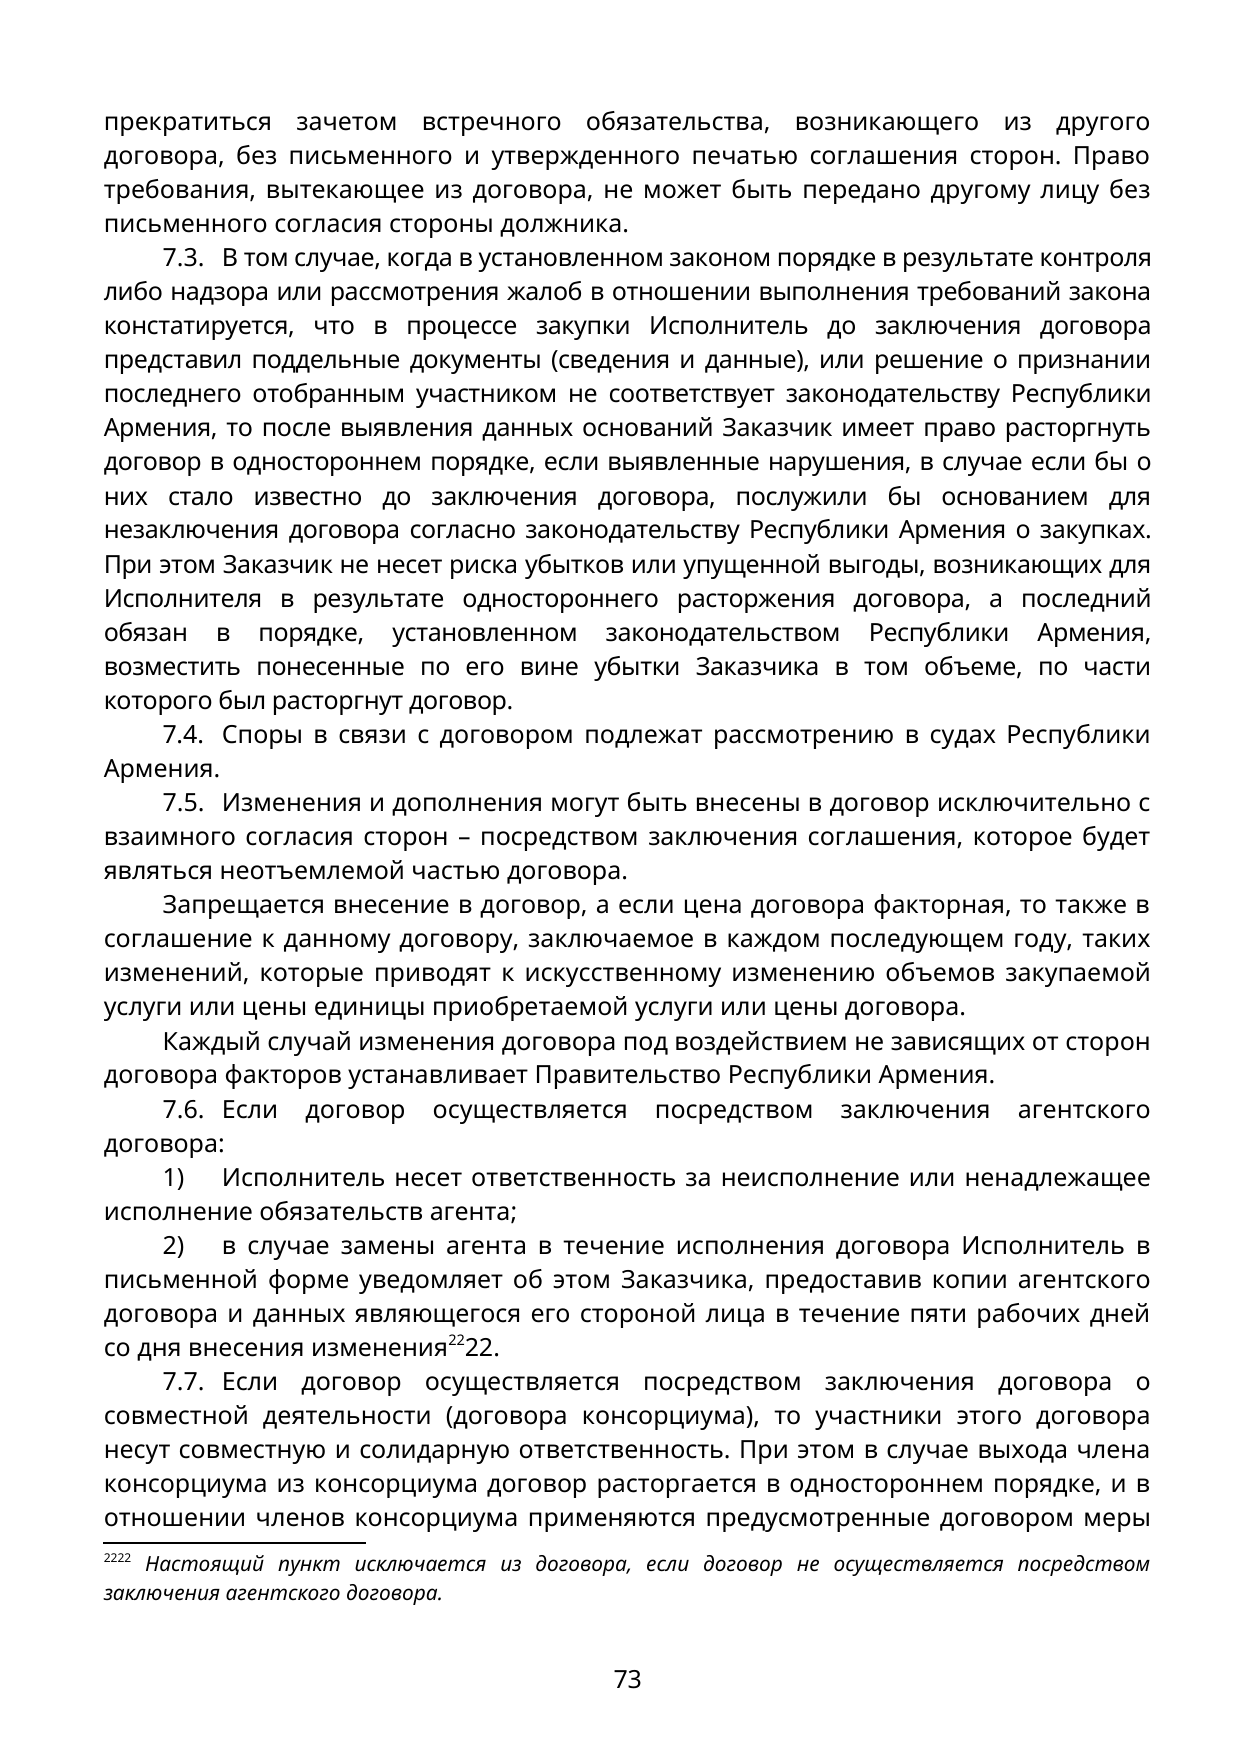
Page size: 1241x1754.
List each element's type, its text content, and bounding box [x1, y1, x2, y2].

text 7.6. Если договор осуществляется посредством заключения агентского договора: [103, 1091, 1152, 1159]
text Запрещается внесение в договор, а если цена договора факторная, то также в соглашение к данному договору, заключаемое в каждом последующем году, таких изменений, которые приводят к искусственному изменению объемов закупаемой услуги или цены единицы приобретаемой услуги или цены договора. [103, 887, 1152, 1023]
text Каждый случай изменения договора под воздействием не зависящих от сторон договора факторов устанавливает Правительство Республики Армения. [103, 1023, 1152, 1091]
text 2) в случае замены агента в течение исполнения договора Исполнитель в письменной форме уведомляет об этом Заказчика, предоставив копии агентского договора и данных являющегося его стороной лица в течение пяти рабочих дней со дня внесения изменения22. [103, 1227, 1152, 1364]
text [103, 103, 1152, 240]
text 1) Исполнитель несет ответственность за неисполнение или ненадлежащее исполнение обязательств агента; [103, 1159, 1152, 1227]
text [103, 1364, 1152, 1534]
text 7.5. Изменения и дополнения могут быть внесены в договор исключительно с взаимного согласия сторон – посредством заключения соглашения, которое будет являться неотъемлемой частью договора. [103, 785, 1152, 887]
text 7.4. Споры в связи с договором подлежат рассмотрению в судах Республики Армения. [103, 717, 1152, 785]
text 7.3. В том случае, когда в установленном законом порядке в результате контроля либо надзора или рассмотрения жалоб в отношении выполнения требований закона констатируется, что в процессе закупки Исполнитель до заключения договора представил поддельные документы (сведения и данные), или решение о признании последнего отобранным участником не соответствует законодательству Республики Армения, то после выявления данных оснований Заказчик имеет право расторгнуть договор в одностороннем порядке, если выявленные нарушения, в случае если бы о них стало известно до заключения договора, послужили бы основанием для незаключения договора согласно законодательству Республики Армения о закупках. При этом Заказчик не несет риска убытков или упущенной выгоды, возникающих для Исполнителя в результате одностороннего расторжения договора, а последний обязан в порядке, установленном законодательством Республики Армения, возместить понесенные по его вине убытки Заказчика в том объеме, по части которого был расторгнут договор. [103, 240, 1152, 717]
